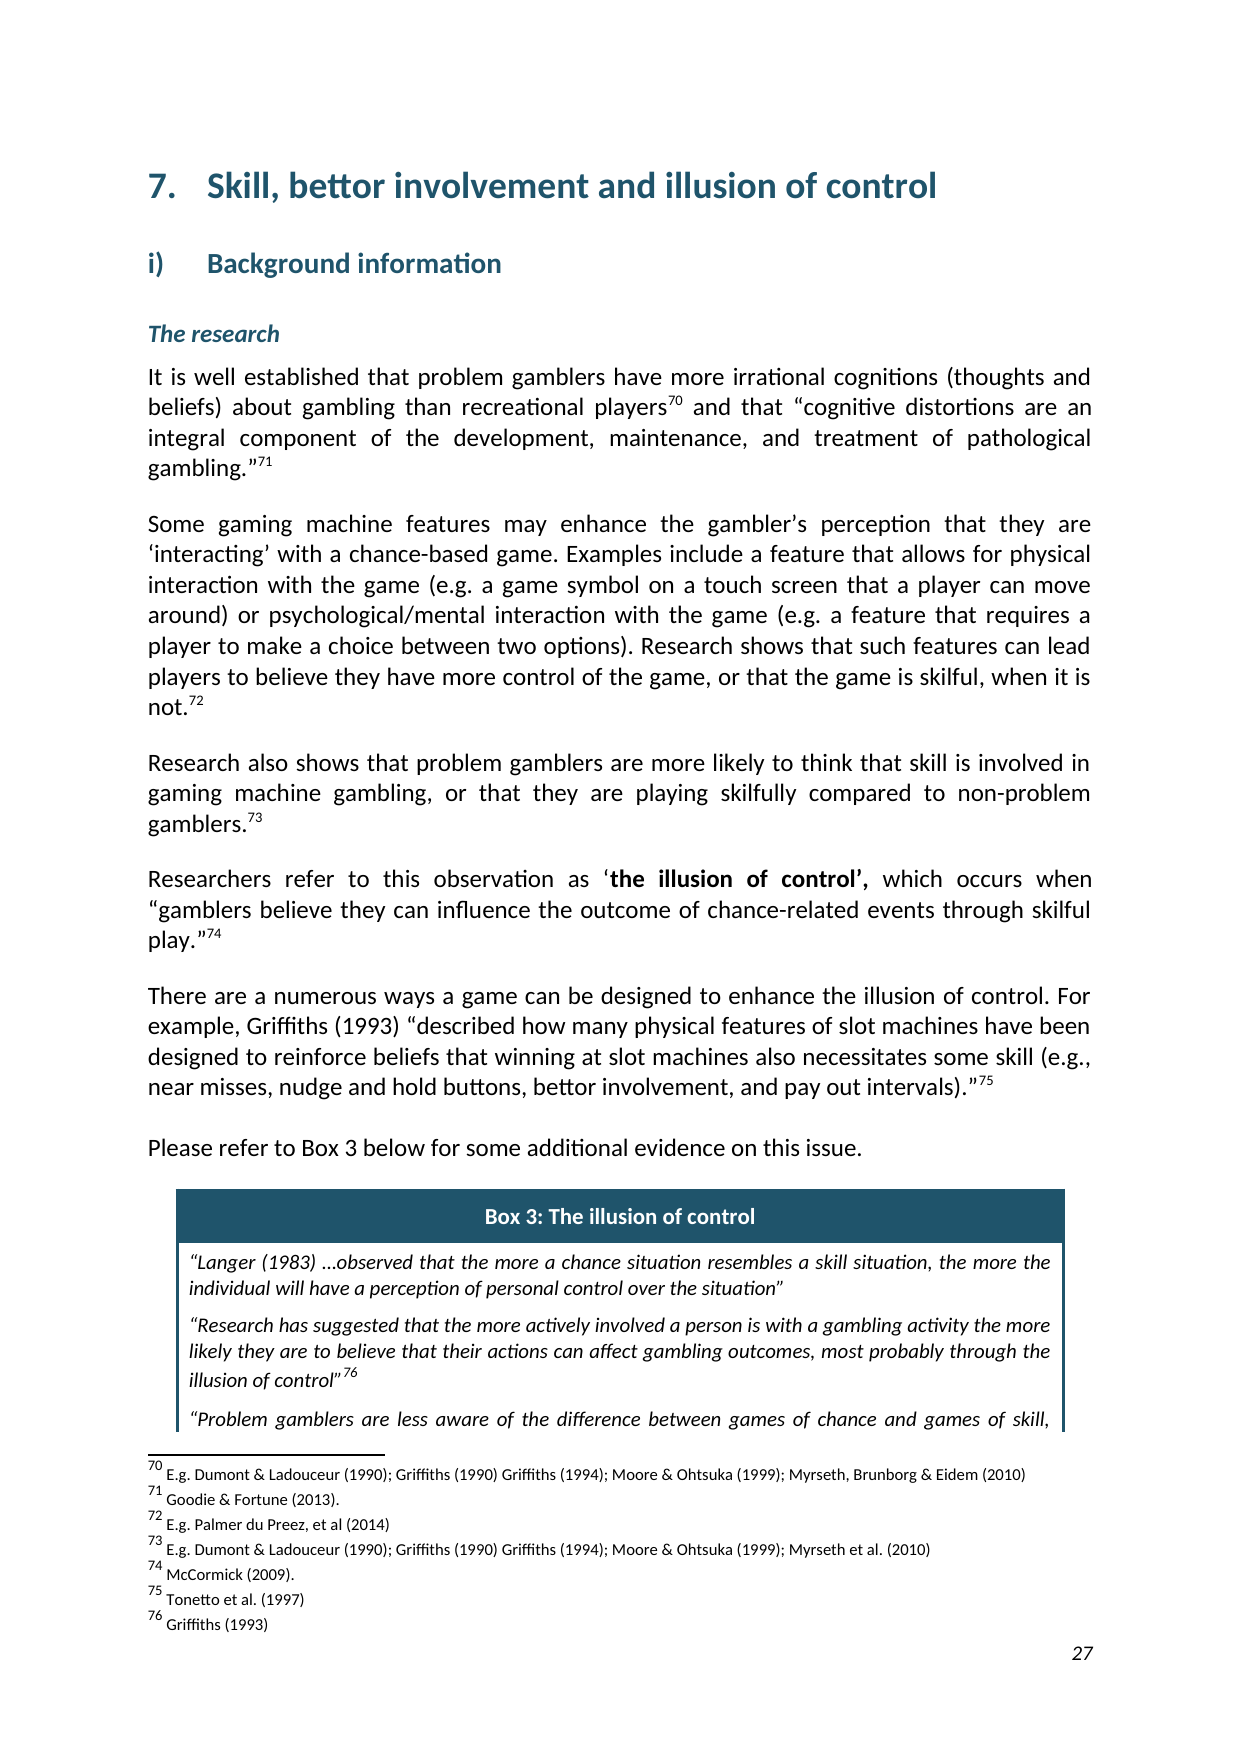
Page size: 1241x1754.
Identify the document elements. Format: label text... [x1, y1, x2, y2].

subtitle Background information [148, 245, 1092, 281]
table_cell “Research has suggested that the more actively involved a person is with a gambling activity the more likely they are to believe that their actions can affect gambling outcomes, most probably through the illusion of control” [179, 1306, 1062, 1400]
table_cell “Langer (1983) …observed that the more a chance situation resembles a skill situation, the more the individual will have a perception of personal control over the situation” [179, 1243, 1062, 1306]
text Research also shows that problem gamblers are more likely to think that skill is involved in gaming machine gambling, or that they are playing skilfully compared to non-problem gamblers. [148, 747, 1092, 838]
subtitle 7. Skill, bettor involvement and illusion of control [148, 162, 1092, 207]
text There are a numerous ways a game can be designed to enhance the illusion of control. For example, Griffiths (1993) “described how many physical features of slot machines have been designed to reinforce beliefs that winning at slot machines also necessitates some skill (e.g., near misses, nudge and hold buttons, bettor involvement, and pay out intervals).” [148, 980, 1092, 1102]
table_header Box 3: The illusion of control [179, 1190, 1062, 1243]
subtitle The research [148, 318, 1092, 348]
text Researchers refer to this observation as ‘the illusion of control’, which occurs when “gamblers believe they can influence the outcome of chance-related events through skilful play.” [148, 863, 1092, 955]
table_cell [179, 1400, 1062, 1432]
text Please refer to Box 3 below for some additional evidence on this issue. [148, 1132, 1092, 1163]
text Some gaming machine features may enhance the gambler’s perception that they are ‘interacting’ with a chance-based game. Examples include a feature that allows for physical interaction with the game (e.g. a game symbol on a touch screen that a player can move around) or psychological/mental interaction with the game (e.g. a feature that requires a player to make a choice between two options). Research shows that such features can lead players to believe they have more control of the game, or that the game is skilful, when it is not. [148, 508, 1092, 722]
text It is well established that problem gamblers have more irrational cognitions (thoughts and beliefs) about gambling than recreational players and that “cognitive distortions are an integral component of the development, maintenance, and treatment of pathological gambling.” [148, 361, 1092, 483]
